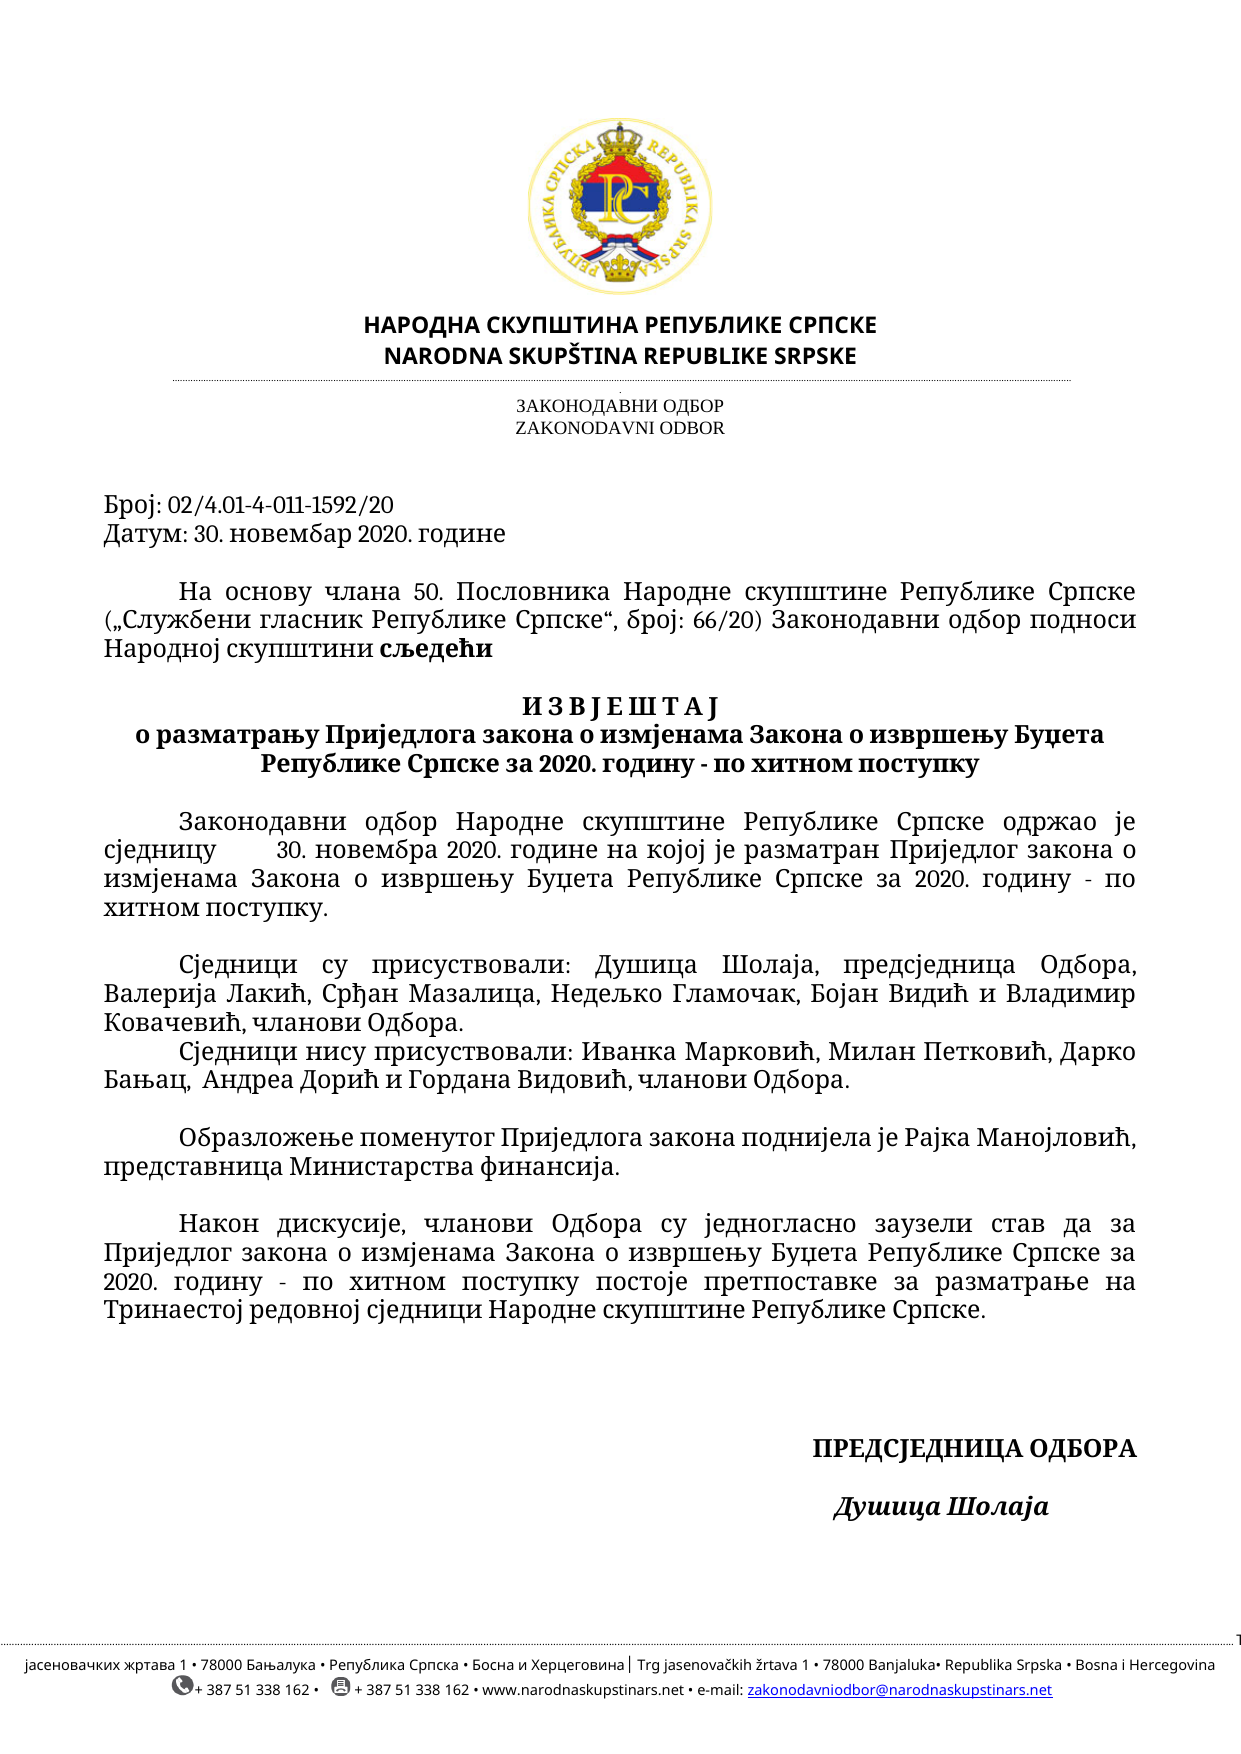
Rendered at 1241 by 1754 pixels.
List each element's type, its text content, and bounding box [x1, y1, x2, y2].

text Датум: 30. новембар 2020. године [103, 520, 1137, 549]
text Након дискусије, чланови Одбора су једногласно заузели став да за Приједлог закона о измјенама Закона о извршењу Буџета Републике Српске за 2020. годину - по хитном поступку постоје претпоставке за разматрање на Тринаестој редовној сједници Народне скупштине Републике Српске. [103, 1210, 1137, 1325]
text Број: 02/4.01-4-011-1592/20 [103, 491, 1137, 520]
text Образложење поменутог Приједлога закона поднијела је Рајка Манојловић, представница Министарства финансија. [103, 1124, 1137, 1181]
text И З В Ј Е Ш Т А Ј [103, 692, 1137, 721]
text На основу члана 50. Пословника Народне скупштине Републике Српске („Службени гласник Републике Српске“, број: 66/20) Законодавни одбор подноси Народној скупштини сљедећи [103, 577, 1137, 664]
text Законодавни одбор Народне скупштине Републике Српске одржао је сједницу 30. новембра 2020. године на којој је разматран Приједлог закона о измјенама Закона о извршењу Буџета Републике Српске за 2020. годину - по хитном поступку. [103, 807, 1137, 922]
text ПРЕДСЈЕДНИЦА ОДБОРА [103, 1435, 1137, 1464]
text о разматрању Приједлога закона о измјенама Закона о извршењу Буџета Републике Српске за 2020. годину - по хитном поступку [103, 721, 1137, 779]
text Сједници нису присуствовали: Иванка Марковић, Милан Петковић, Дарко Бањац, Андреа Дорић и Гордана Видовић, чланови Одбора. [103, 1037, 1137, 1095]
text Душица Шолаја [103, 1493, 1137, 1522]
text Сједници су присуствовали: Душица Шолаја, предсједница Одбора, Валерија Лакић, Срђан Мазалица, Недељко Гламочак, Бојан Видић и Владимир Ковачевић, чланови Одбора. [103, 951, 1137, 1037]
